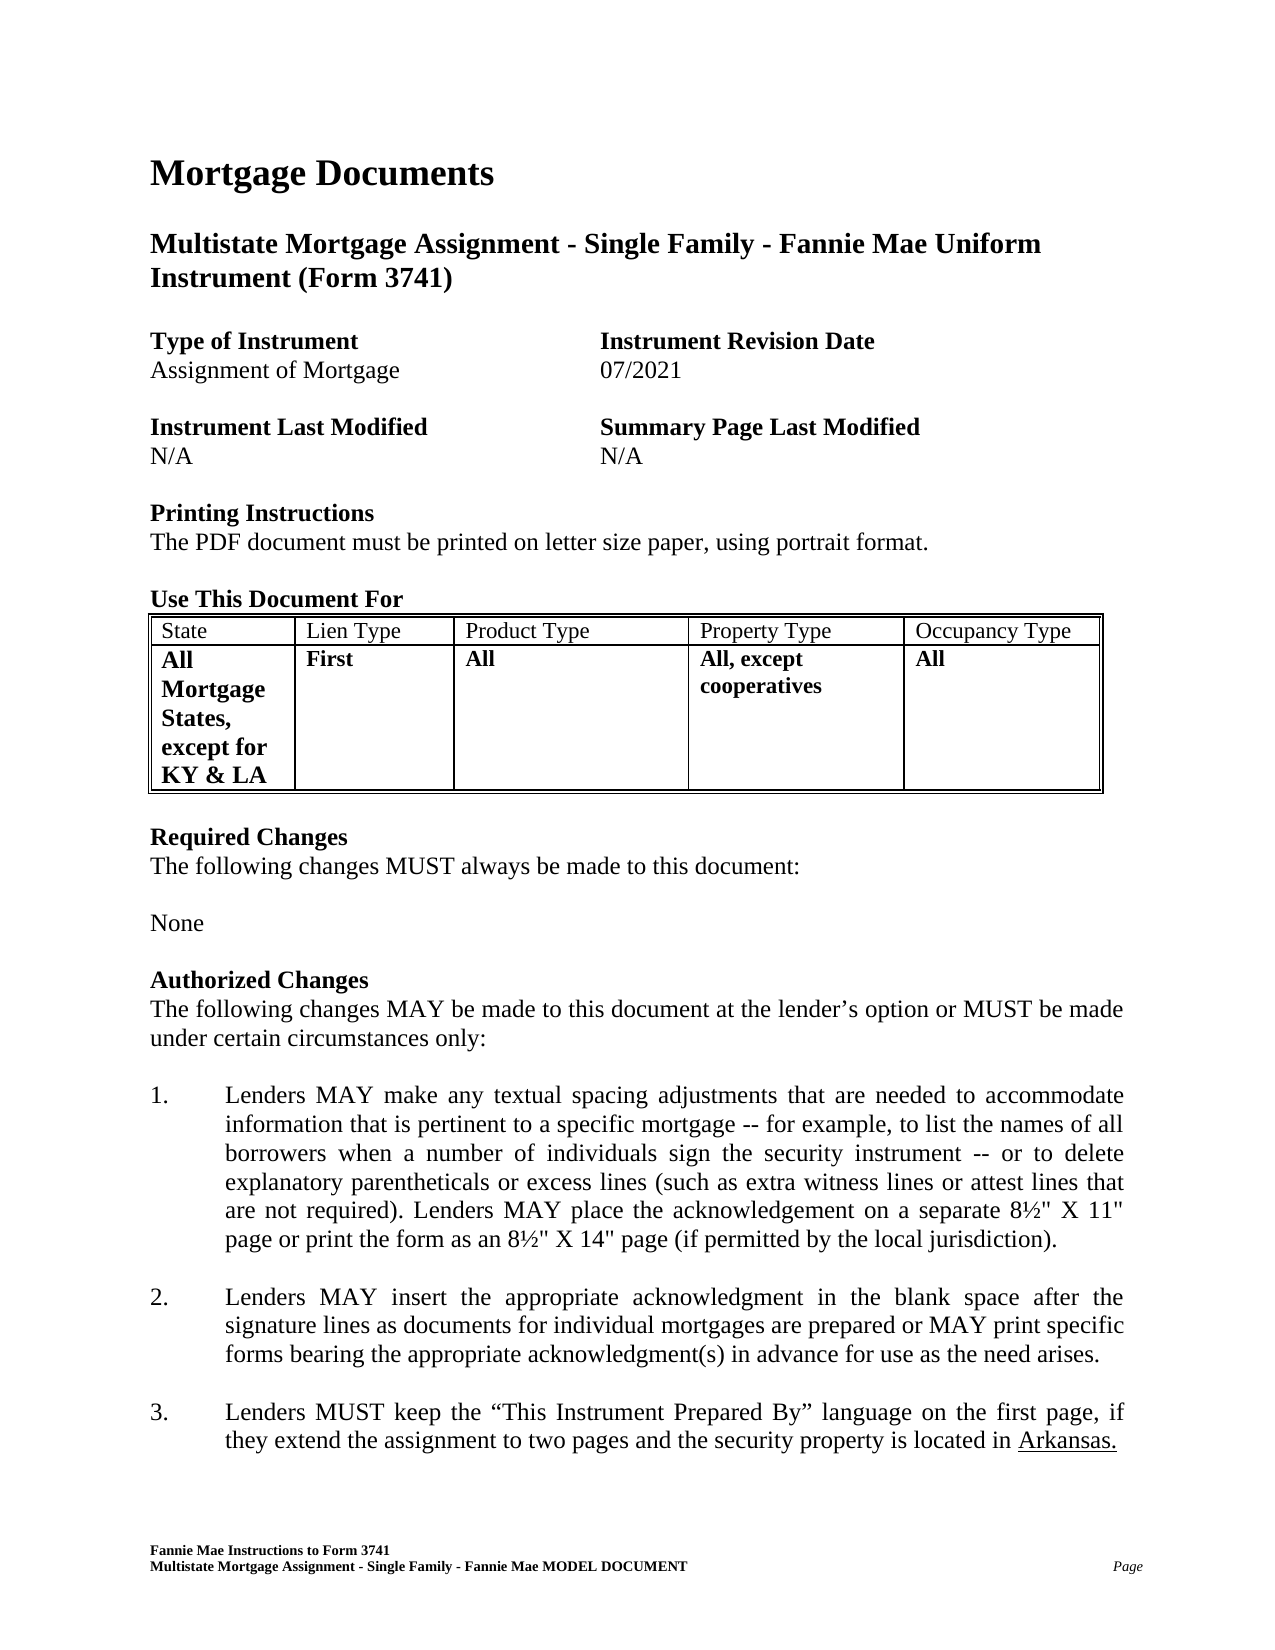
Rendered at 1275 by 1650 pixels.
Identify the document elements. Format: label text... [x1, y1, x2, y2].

text Instrument Last Modified Summary Page Last Modified [150, 412, 1125, 441]
text N/A N/A [150, 441, 1125, 469]
text Printing Instructions [150, 498, 1125, 527]
table_header Lien Type [296, 618, 453, 644]
text The following changes MUST always be made to this document: [150, 851, 1125, 880]
text Authorized Changes [150, 966, 1125, 994]
table_header Occupancy Type [905, 618, 1099, 644]
text The following changes be made to this document at the lender’s option or MUST be made under certain circumstances only: [150, 994, 1125, 1052]
table_cell All [905, 646, 1099, 789]
table_cell All Mortgage States, except for KY & LA [152, 646, 294, 789]
table_cell All, except cooperatives [689, 646, 903, 789]
text 2. Lenders insert the appropriate acknowledgment in the blank space after the signature lines as documents for individual mortgages are prepared or print specific forms bearing the appropriate acknowledgment(s) in advance for use as the need arises. [150, 1282, 1125, 1368]
table_cell All [455, 646, 688, 789]
text 3. Lenders MUST keep the “This Instrument Prepared By” language on the first page, if they extend the assignment to two pages and the security property is located in . [150, 1397, 1125, 1454]
table_cell First [296, 646, 453, 789]
text Assignment of Mortgage 07/2021 [150, 355, 1125, 384]
text None [150, 908, 1125, 937]
table_header Product Type [455, 618, 688, 644]
text Type of Instrument Instrument Revision Date [150, 326, 1125, 355]
text Multistate Mortgage Assignment - Single Family - Fannie Mae Uniform Instrument (Form 3741) [150, 226, 1125, 293]
text 1. Lenders make any textual spacing adjustments that are needed to accommodate information that is pertinent to a specific mortgage -- for example, to list the names of all borrowers when a number of individuals sign the security instrument -- or to delete explanatory parentheticals or excess lines (such as extra witness lines or attest lines that are not required). Lenders place the acknowledgement on a separate 8½" X 11" page or print the form as an 8½" X 14" page (if permitted by the local jurisdiction). [150, 1081, 1125, 1253]
subtitle Mortgage Documents [150, 150, 1125, 193]
text Required Changes [150, 822, 1125, 851]
table_header State [152, 618, 294, 644]
text The PDF document must be printed on letter size paper, using portrait format. [150, 527, 1125, 556]
text Use This Document For [150, 584, 1125, 613]
table_header Property Type [689, 618, 903, 644]
